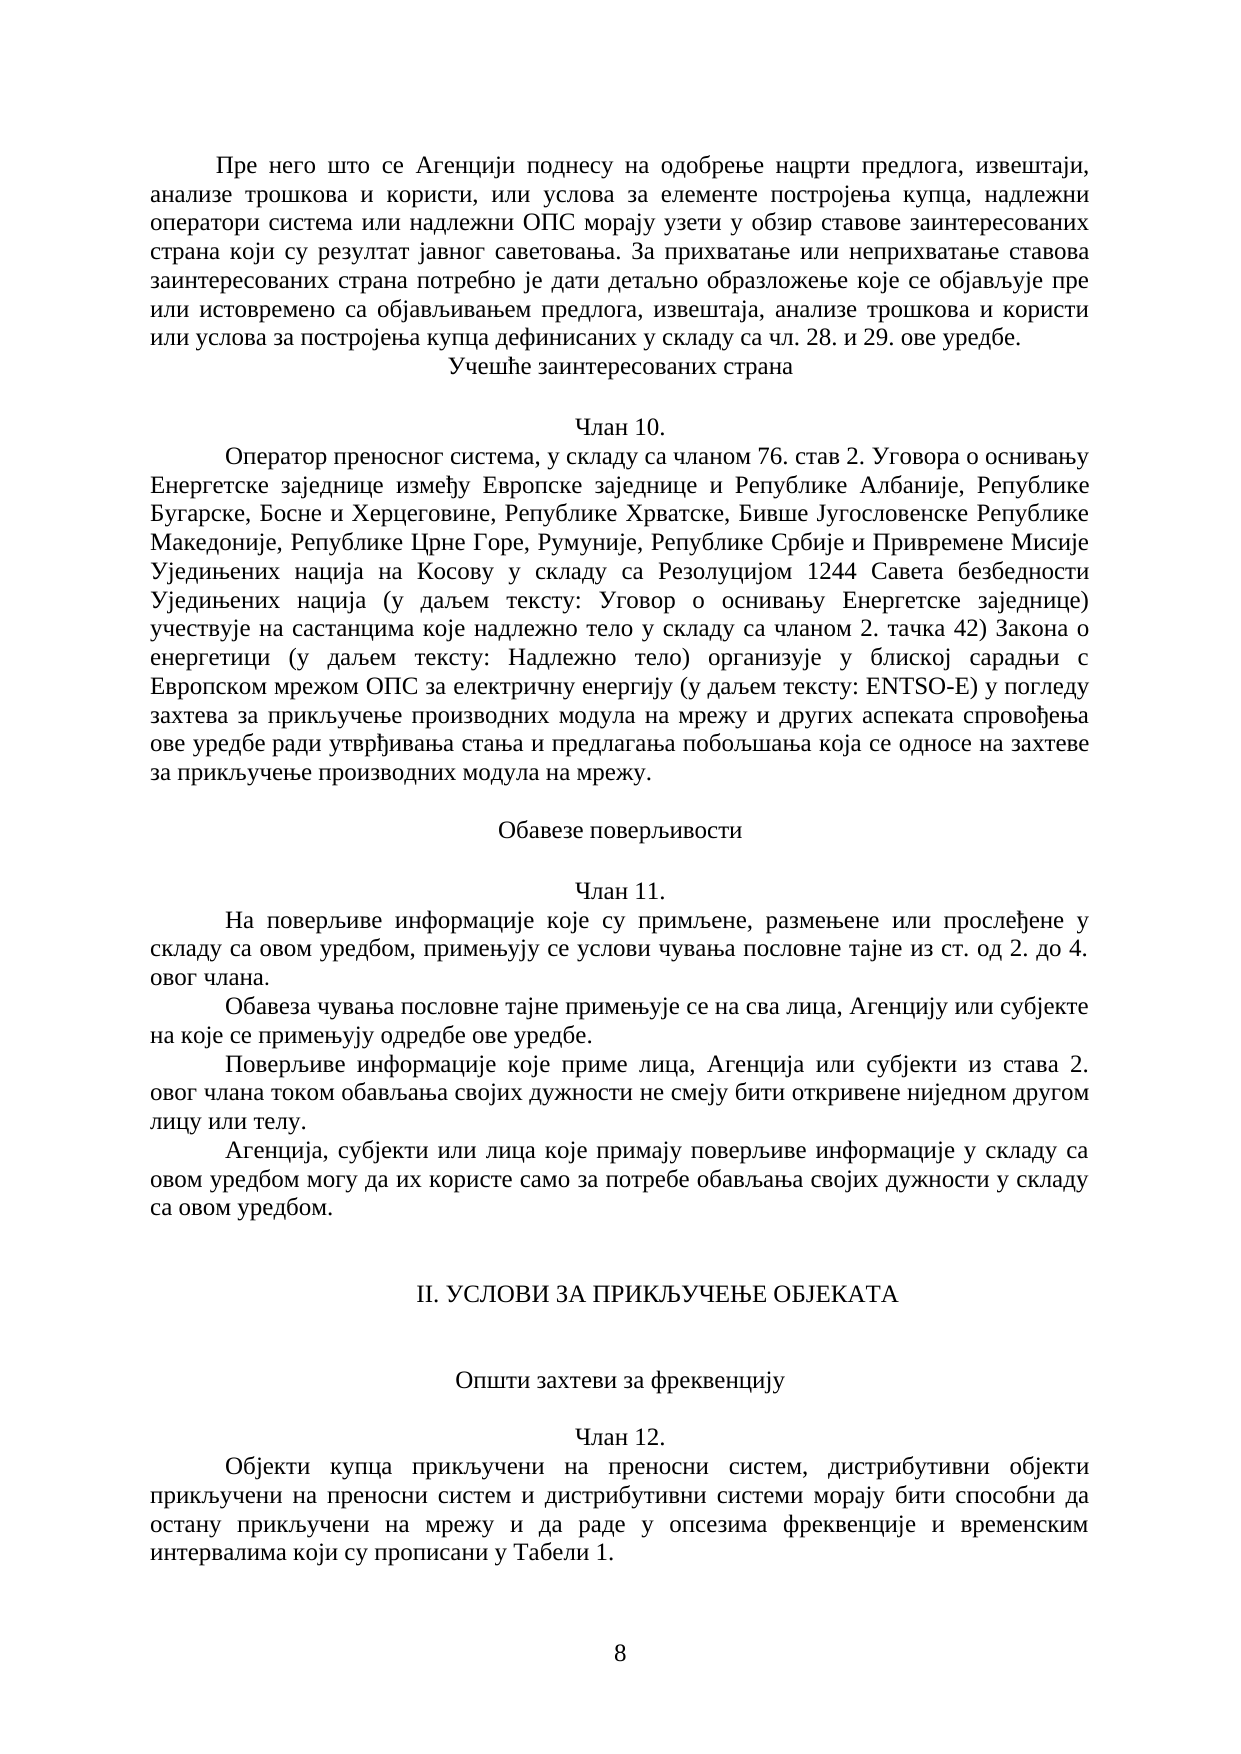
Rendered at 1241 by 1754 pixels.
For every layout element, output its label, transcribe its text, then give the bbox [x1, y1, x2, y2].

text Обавеза чувања пословне тајне примењује се на сва лица, Агенцију или субјекте на које се примењују одредбе ове уредбе. [150, 991, 1090, 1049]
list Поверљиве информације које приме лица, Агенција или субјекти из става 2. овог члана током обављања својих дужности не смеју бити откривене ниједном другом лицу или телу. [150, 1049, 1090, 1135]
list Општи захтеви за фреквенцију [150, 1365, 1090, 1394]
text Објекти купца прикључени на преносни систем, дистрибутивни објекти прикључени на преносни систем и дистрибутивни системи морају бити способни да остану прикључени на мрежу и да раде у опсезима фреквенције и временским интервалима који су прописани у Табели 1. [150, 1451, 1090, 1566]
list Агенција, субјекти или лица које примају поверљиве информације у складу са овом уредбом могу да их користе само за потребе обављања својих дужности у складу са овом уредбом. [150, 1135, 1090, 1221]
list Члан 12. [150, 1422, 1090, 1451]
text На поверљиве информације које су примљене, размењене или прослеђене у складу са овом уредбом, примењују се услови чувања пословне тајне из ст. од 2. до 4. овог члана. [150, 905, 1090, 991]
text Оператор преносног система, у складу са чланом 76. став 2. Уговора o оснивању Енергетске заједнице између Европске заједнице и Републике Албаније, Републике Бугарске, Босне и Херцеговине, Републике Хрватске, Бивше Југословенске Републике Македоније, Републике Црне Горе, Румуније, Републике Србије и Привремене Мисије Уједињених нација на Косову у складу са Резолуцијом 1244 Савета безбедности Уједињених нација (у даљем тексту: Уговор o оснивању Енергетске заједнице) учествује на састанцима које надлежно тело у складу са чланом 2. тачка 42) Закона о енергетици (у даљем тексту: Надлежно тело) организује у блиској сарадњи с Европском мрежом ОПС за електричну енергију (у даљем тексту: ENTSO-Е) у погледу захтева за прикључење производних модула на мрежу и других аспеката спровођења ове уредбе ради утврђивања стања и предлагања побољшања која се односе на захтеве за прикључење производних модула на мрежу. [150, 441, 1090, 786]
list II. УСЛОВИ ЗА ПРИКЉУЧЕЊЕ ОБЈЕКАТА [150, 1279, 1090, 1307]
text Обавезе поверљивости [150, 815, 1090, 844]
list Пре него што се Агенцији поднесу на одобрење нацрти предлога, извештаји, анализе трошкова и користи, или услова за елементе постројења купца, надлежни оператори система или надлежни ОПС морају узети у обзир ставове заинтересованих страна који су резултат јавног саветовања. За прихватање или неприхватање ставова заинтересованих страна потребно је дати детаљно образложење које се објављује пре или истовремено са објављивањем предлога, извештаја, анализе трошкова и користи или услова за постројења купца дефинисаних у складу са чл. 28. и 29. ове уредбе. [150, 150, 1090, 351]
text Члан 11. [150, 876, 1090, 905]
text Учешће заинтересованих страна [150, 351, 1090, 380]
text Члан 10. [150, 412, 1090, 441]
